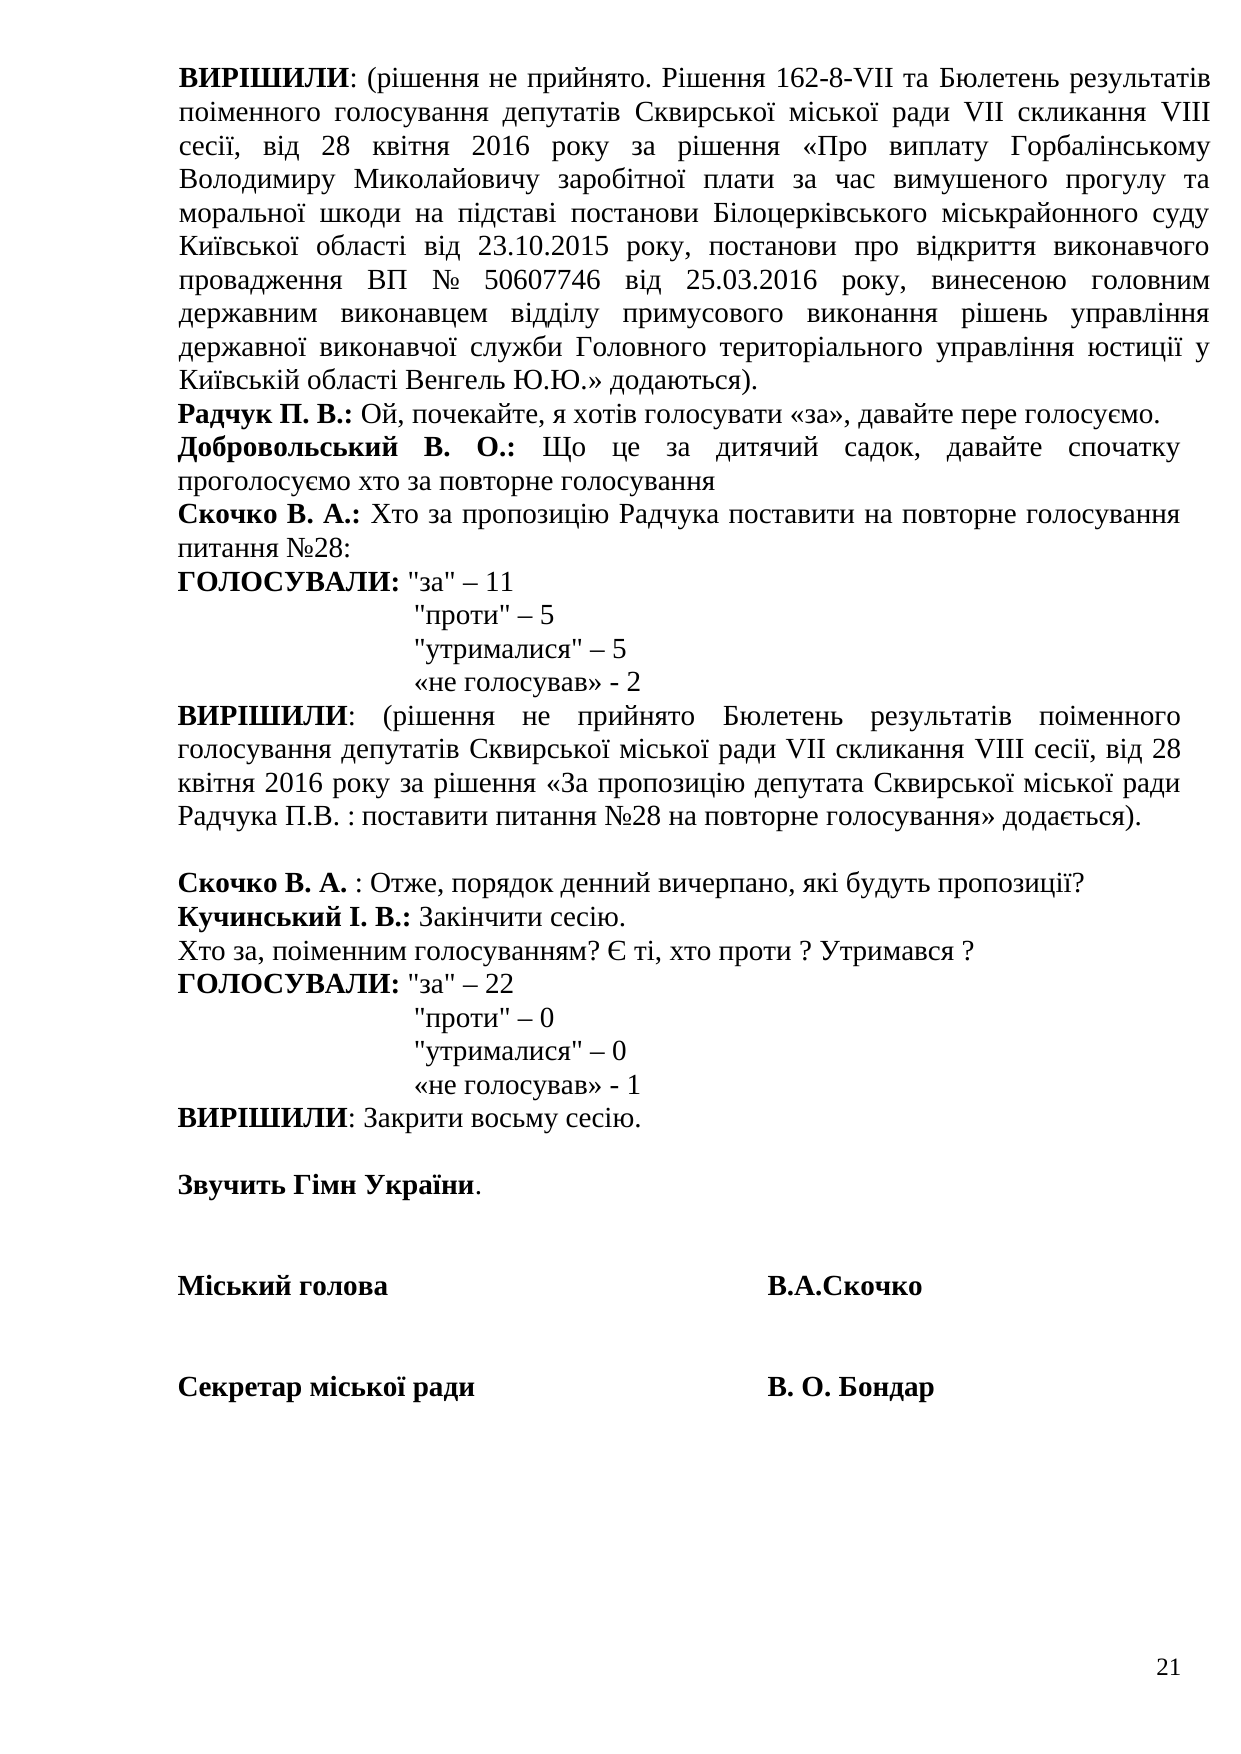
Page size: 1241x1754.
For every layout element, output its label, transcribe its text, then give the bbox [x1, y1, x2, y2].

text "утрималися" – 0 [222, 1033, 1181, 1067]
text «не голосував» - 1 [222, 1067, 1181, 1100]
text Скочко В. А.: Хто за пропозицію Радчука поставити на повторне голосування питання №28: [177, 497, 1181, 564]
text Міський голова В.А.Скочко [177, 1268, 1181, 1302]
text ВИРІШИЛИ: Закрити восьму сесію. [177, 1100, 1181, 1134]
text ГОЛОСУВАЛИ: "за" – 11 [177, 564, 1181, 597]
table_header ВИРІШИЛИ: (рішення не прийнято. Рішення 162-8-VІІ та Бюлетень результатів поіменного голосування депутатів Сквирської міської ради VII скликання VIII сесії, від 28 квітня 2016 року за рішення «Про виплату Горбалінському Володимиру Миколайовичу заробітної плати за час вимушеного прогулу та моральної шкоди на підставі постанови Білоцерківського міськрайонного суду Київської області від 23.10.2015 року, постанови про відкриття виконавчого провадження ВП № 50607746 від 25.03.2016 року, винесеною головним державним виконавцем відділу примусового виконання рішень управління державної виконавчої служби Головного територіального управління юстиції у Київській області Венгель Ю.Ю.» додаються). [177, 59, 1212, 396]
text ВИРІШИЛИ: (рішення не прийнято Бюлетень результатів поіменного голосування депутатів Сквирської міської ради VII скликання VIII сесії, від 28 квітня 2016 року за рішення «За пропозицію депутата Сквирської міської ради Радчука П.В. : поставити питання №28 на повторне голосування» додається). [177, 698, 1181, 832]
text «не голосував» - 2 [222, 664, 1181, 698]
text "утрималися" – 5 [222, 631, 1181, 664]
text Секретар міської ради В. О. Бондар [177, 1369, 1181, 1402]
text "проти" – 0 [222, 1000, 1181, 1033]
text Добровольський В. О.: Що це за дитячий садок, давайте спочатку проголосуємо хто за повторне голосування [177, 429, 1181, 497]
text ГОЛОСУВАЛИ: "за" – 22 [177, 966, 1181, 1000]
text "проти" – 5 [222, 597, 1181, 631]
text Хто за, поіменним голосуванням? Є ті, хто проти ? Утримався ? [177, 933, 1181, 966]
text Звучить Гімн України. [177, 1167, 1181, 1201]
text Радчук П. В.: Ой, почекайте, я хотів голосувати «за», давайте пере голосуємо. [177, 396, 1181, 429]
text Скочко В. А. : Отже, порядок денний вичерпано, які будуть пропозиції? Кучинський І. В.: Закінчити сесію. [177, 866, 1181, 933]
